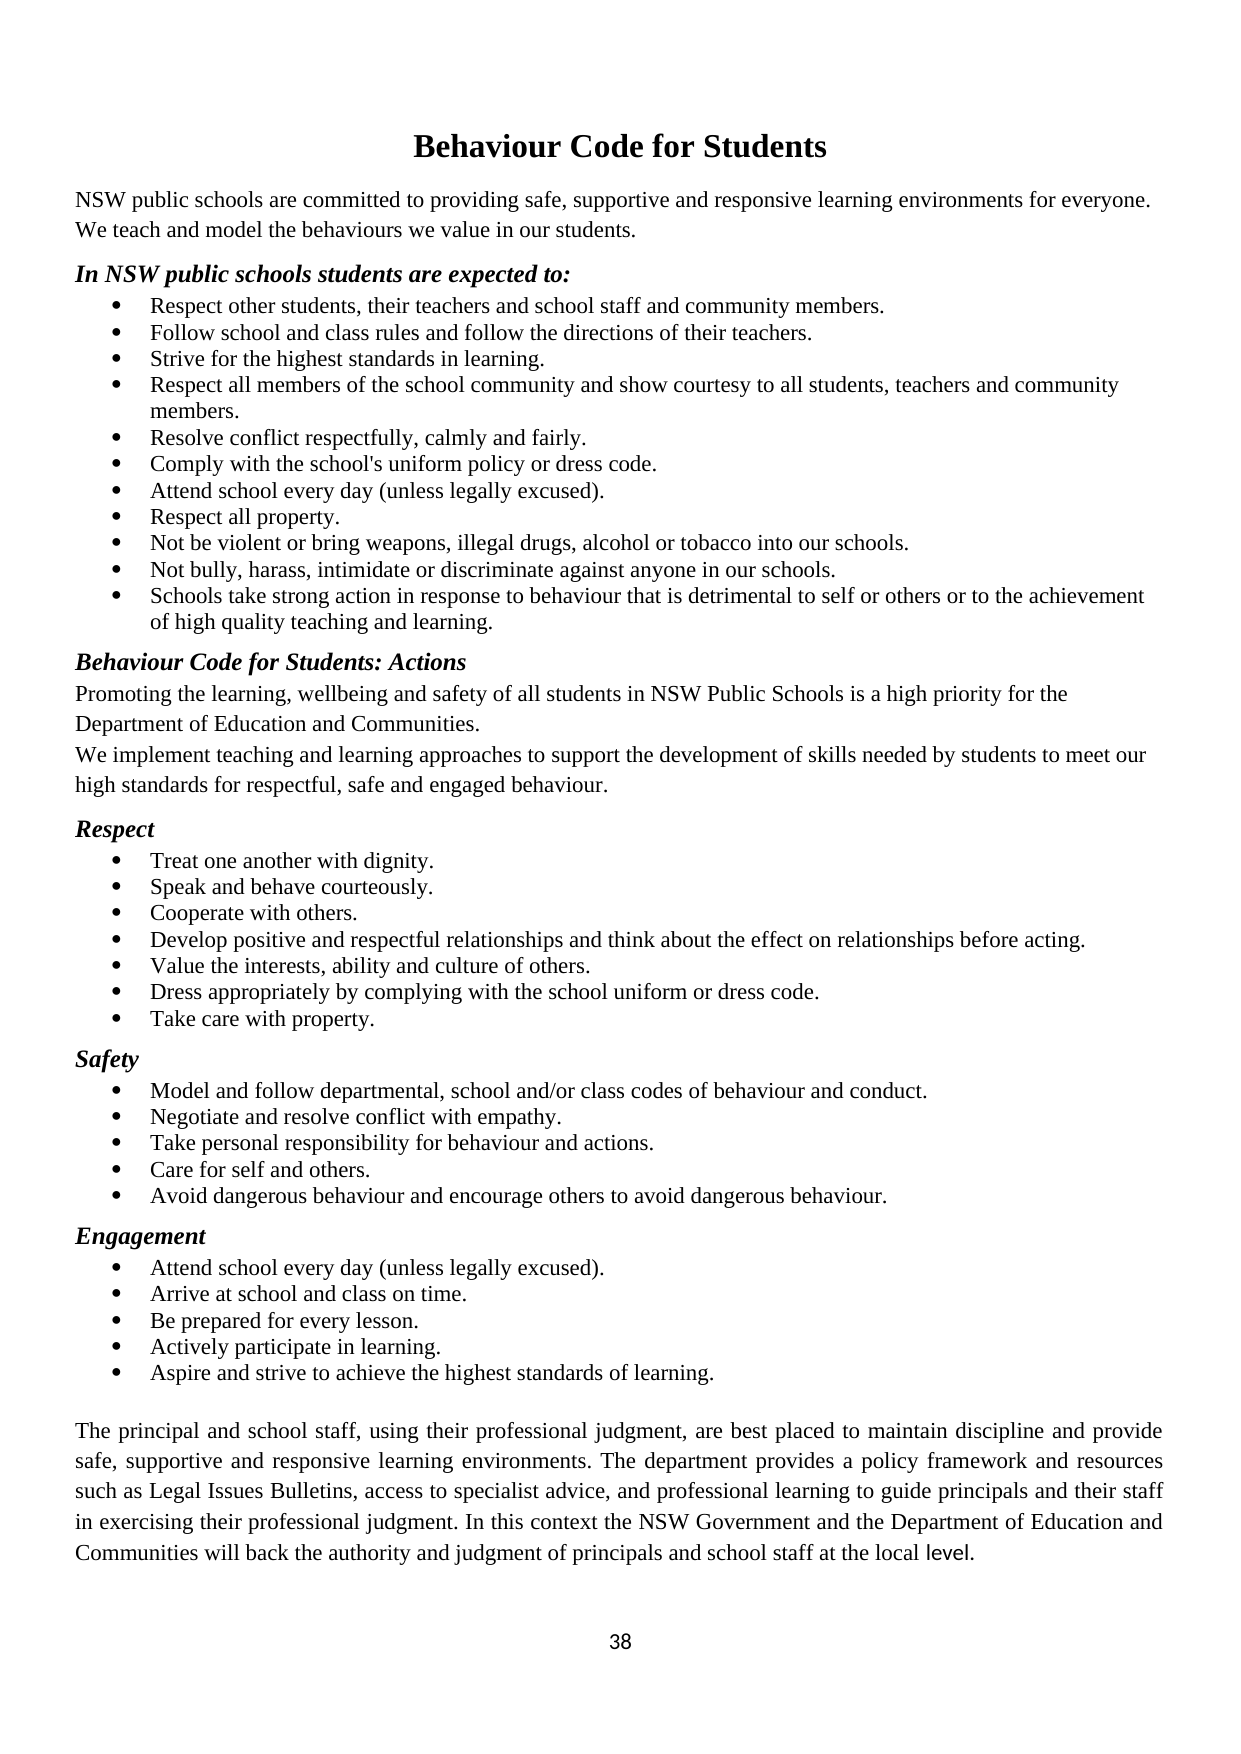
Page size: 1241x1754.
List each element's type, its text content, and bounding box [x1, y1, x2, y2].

list Respect other students, their teachers and school staff and community members. [112, 292, 1165, 318]
list Speak and behave courteously. [112, 873, 1165, 899]
list Schools take strong action in response to behaviour that is detrimental to self or others or to the achievement of high quality teaching and learning. [112, 582, 1165, 635]
list Attend school every day (unless legally excused). [112, 477, 1165, 503]
list Take care with property. [112, 1005, 1165, 1031]
list Negotiate and resolve conflict with empathy. [112, 1103, 1165, 1129]
list Treat one another with dignity. [112, 847, 1165, 873]
list Actively participate in learning. [112, 1333, 1165, 1359]
list Not bully, harass, intimidate or discriminate against anyone in our schools. [112, 556, 1165, 582]
text Behaviour Code for Students [75, 127, 1165, 165]
list Follow school and class rules and follow the directions of their teachers. [112, 318, 1165, 345]
list Respect all property. [112, 503, 1165, 529]
list Be prepared for every lesson. [112, 1307, 1165, 1333]
list Cooperate with others. [112, 899, 1165, 926]
text Behaviour Code for Students: Actions [75, 647, 1165, 676]
list Arrive at school and class on time. [112, 1280, 1165, 1307]
list Respect all members of the school community and show courtesy to all students, teachers and community members. [112, 371, 1165, 424]
list Comply with the school's uniform policy or dress code. [112, 450, 1165, 477]
list Not be violent or bring weapons, illegal drugs, alcohol or tobacco into our schools. [112, 529, 1165, 556]
list Value the interests, ability and culture of others. [112, 952, 1165, 978]
list Model and follow departmental, school and/or class codes of behaviour and conduct. [112, 1077, 1165, 1103]
list Dress appropriately by complying with the school uniform or dress code. [112, 978, 1165, 1005]
list Take personal responsibility for behaviour and actions. [112, 1129, 1165, 1156]
list Develop positive and respectful relationships and think about the effect on relationships before acting. [112, 926, 1165, 952]
list Strive for the highest standards in learning. [112, 345, 1165, 371]
list Attend school every day (unless legally excused). [112, 1254, 1165, 1280]
text We implement teaching and learning approaches to support the development of skills needed by students to meet our high standards for respectful, safe and engaged behaviour. [75, 741, 1165, 797]
text Promoting the learning, wellbeing and safety of all students in NSW Public Schools is a high priority for the Department of Education and Communities. [75, 680, 1165, 737]
text Safety [75, 1044, 1165, 1072]
text In NSW public schools students are expected to: [75, 259, 1165, 288]
list Avoid dangerous behaviour and encourage others to avoid dangerous behaviour. [112, 1182, 1165, 1208]
list Aspire and strive to achieve the highest standards of learning. [112, 1359, 1165, 1386]
text Engagement [75, 1221, 1165, 1250]
text NSW public schools are committed to providing safe, supportive and responsive learning environments for everyone. We teach and model the behaviours we value in our students. [75, 186, 1165, 243]
list Resolve conflict respectfully, calmly and fairly. [112, 424, 1165, 450]
list Care for self and others. [112, 1156, 1165, 1182]
text Respect [75, 814, 1165, 842]
text The principal and school staff, using their professional judgment, are best placed to maintain discipline and provide safe, supportive and responsive learning environments. The department provides a policy framework and resources such as Legal Issues Bulletins, access to specialist advice, and professional learning to guide principals and their staff in exercising their professional judgment. In this context the NSW Government and the Department of Education and Communities will back the authority and judgment of principals and school staff at the local level. [75, 1417, 1165, 1566]
